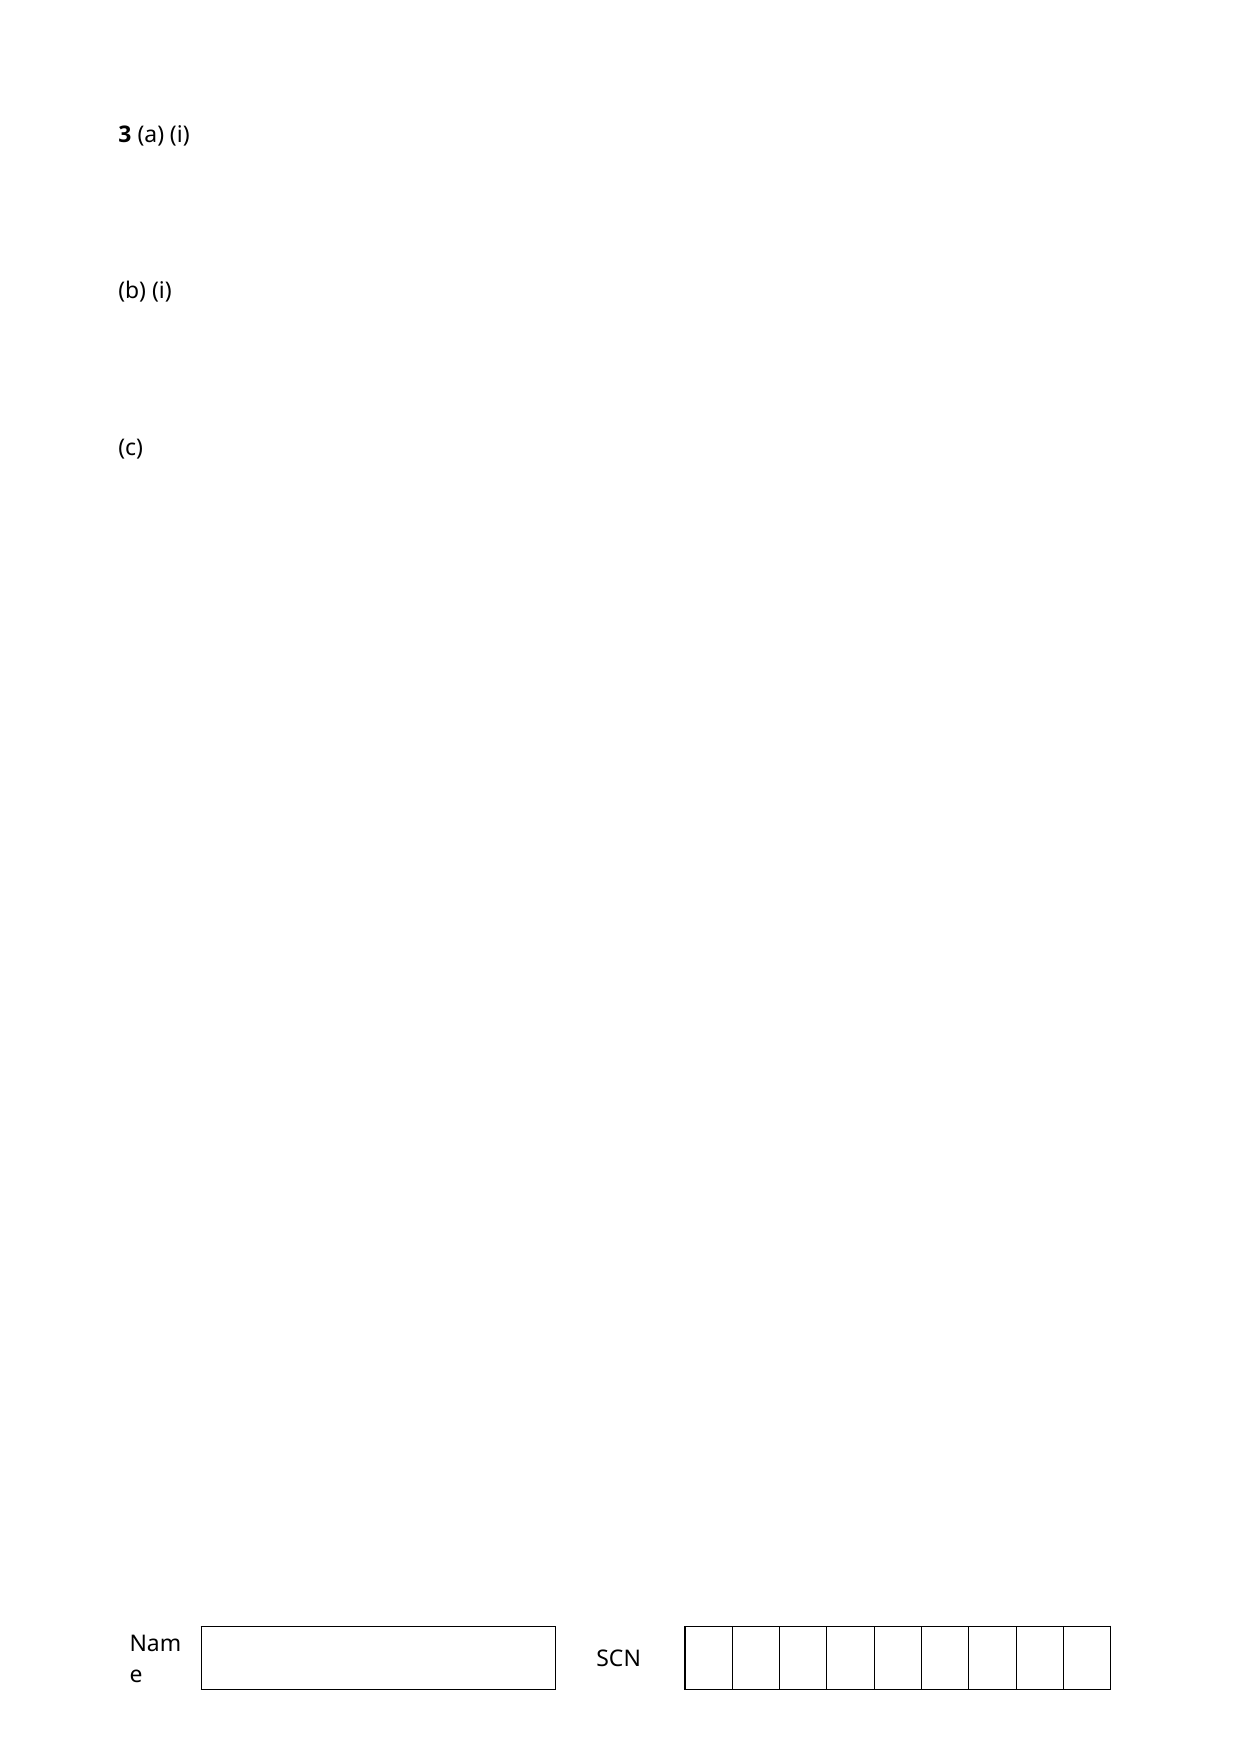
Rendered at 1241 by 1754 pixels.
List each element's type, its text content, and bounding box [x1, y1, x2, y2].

text 3 (a) (i) [118, 118, 1122, 149]
text (c) [118, 431, 1122, 462]
text (b) (i) [118, 274, 1122, 306]
